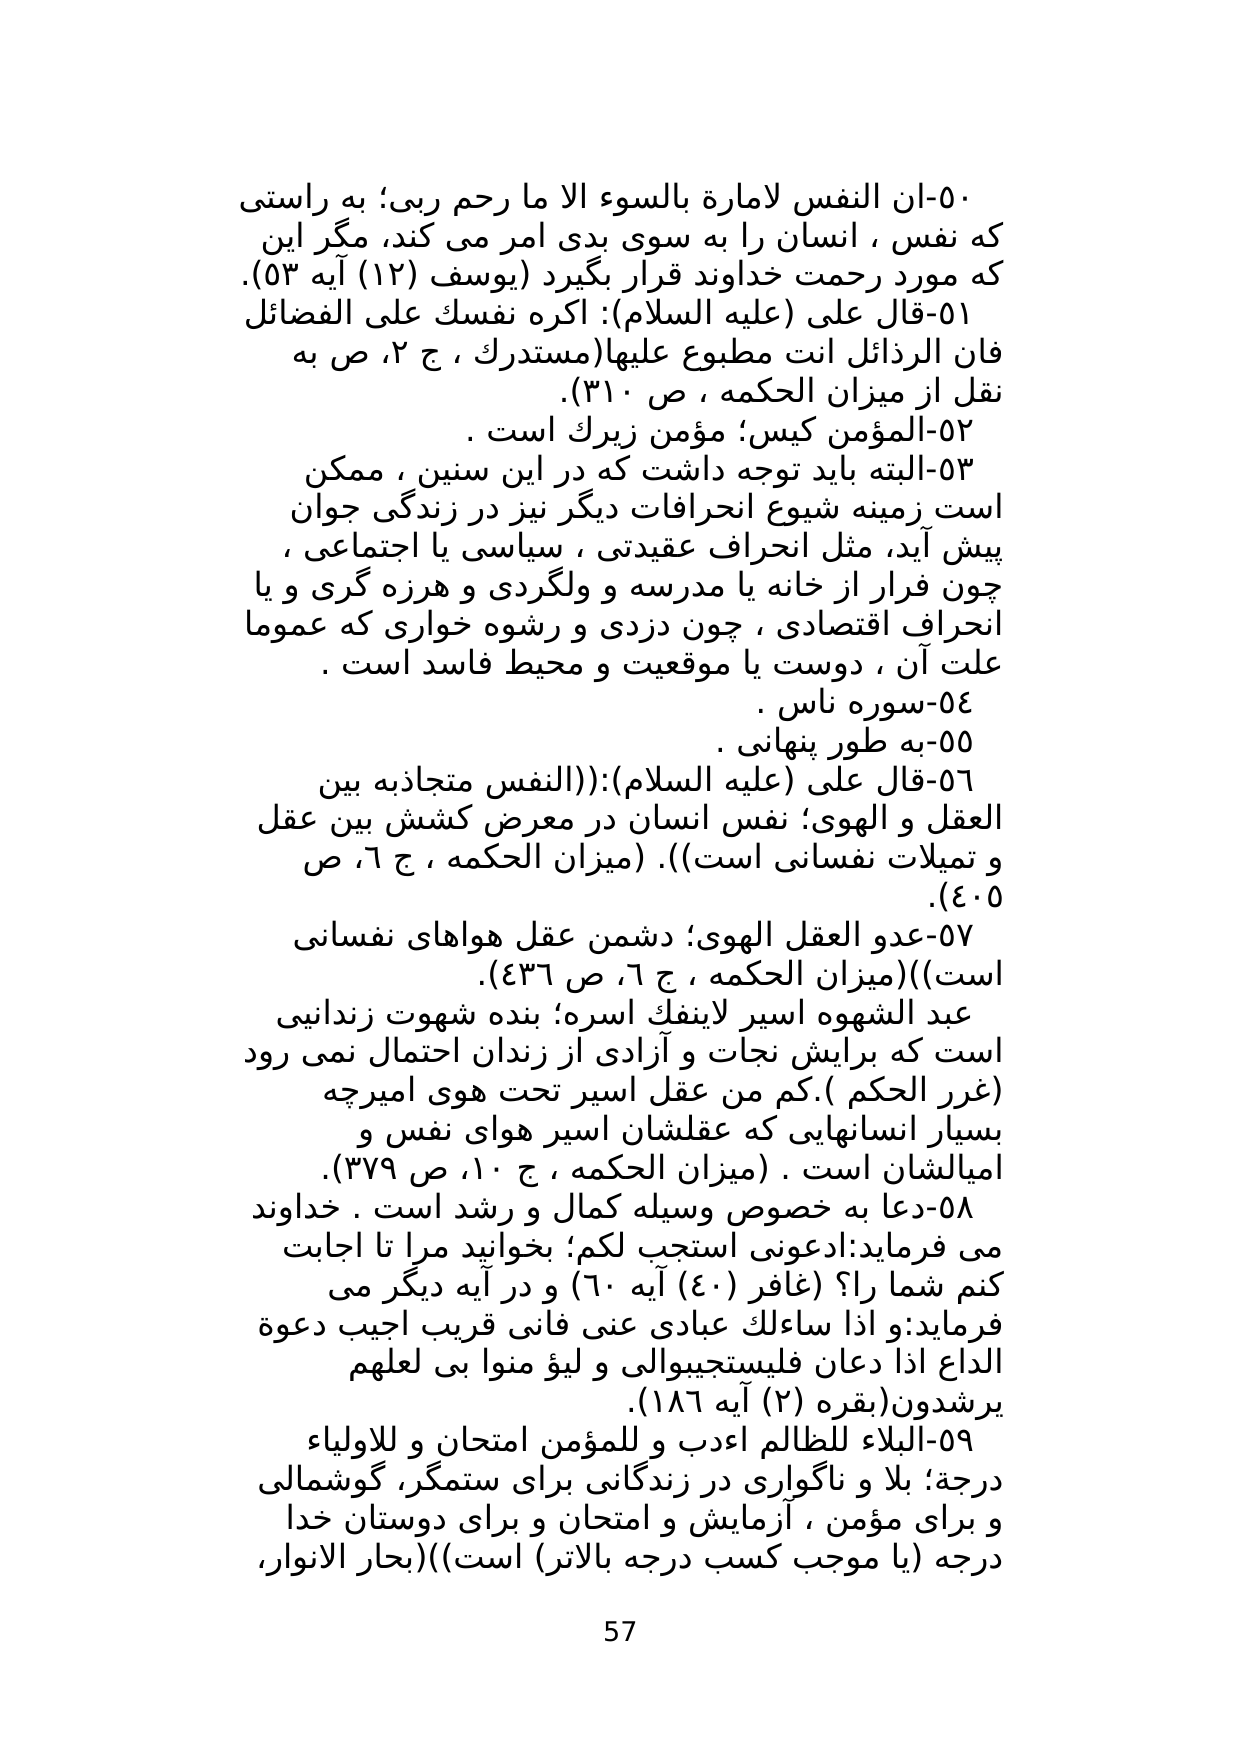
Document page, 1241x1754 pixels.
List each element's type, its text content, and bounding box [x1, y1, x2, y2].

text ٥٦-قال على (عليه السلام):((النفس متجاذبه بين العقل و الهوى؛ نفس انسان در معرض كشش بين عقل و تميلات نفسانى است)). (ميزان الحكمه ، ج ٦، ص ٤٠٥). [236, 760, 1004, 915]
text ٥٥-به طور پنهانى . [236, 721, 1004, 760]
text ٥٨-دعا به خصوص وسيله كمال و رشد است . خداوند مى فرمايد:ادعونى استجب لكم؛ بخوانيد مرا تا اجابت كنم شما را؟ (غافر (٤٠) آيه ٦٠) و در آيه ديگر مى فرمايد:و اذا ساءلك عبادى عنى فانى قريب اجيب دعوة الداع اذا دعان فليستجيبوالى و ليؤ منوا بى لعلهم يرشدون(بقره (٢) آيه ١٨٦). [236, 1187, 1004, 1421]
text ٥١-قال على (عليه السلام): اكره نفسك على الفضائل فان الرذائل انت مطبوع عليها(مستدرك ، ج ٢، ص به نقل از ميزان الحكمه ، ص ٣١٠). [236, 294, 1004, 410]
text ٥٤-سوره ناس . [236, 682, 1004, 721]
text ٥٢-المؤمن كيس؛ مؤمن زيرك است . [236, 410, 1004, 449]
text عبد الشهوه اسير لاينفك اسره؛ بنده شهوت زندانيى است كه برايش نجات و آزادى از زندان احتمال نمى رود (غرر الحكم ).كم من عقل اسير تحت هوى اميرچه بسيار انسانهايى كه عقلشان اسير هواى نفس و اميالشان است . (ميزان الحكمه ، ج ١٠، ص ٣٧٩). [236, 993, 1004, 1187]
text ٥٣-البته بايد توجه داشت كه در اين سنين ، ممكن است زمينه شيوع انحرافات ديگر نيز در زندگى جوان پيش آيد، مثل انحراف عقيدتى ، سياسى يا اجتماعى ، چون فرار از خانه يا مدرسه و ولگردى و هرزه گرى و يا انحراف اقتصادى ، چون دزدى و رشوه خوارى كه عموما علت آن ، دوست يا موقعيت و محيط فاسد است . [236, 449, 1004, 682]
text ٥٧-عدو العقل الهوى؛ دشمن عقل هواهاى نفسانى است))(ميزان الحكمه ، ج ٦، ص ٤٣٦). [236, 915, 1004, 993]
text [236, 1421, 1004, 1576]
text ٥٠-ان النفس لامارة بالسوء الا ما رحم ربى؛ به راستى كه نفس ، انسان را به سوى بدى امر مى كند، مگر اين كه مورد رحمت خداوند قرار بگيرد (يوسف (١٢) آيه ٥٣). [236, 177, 1004, 294]
